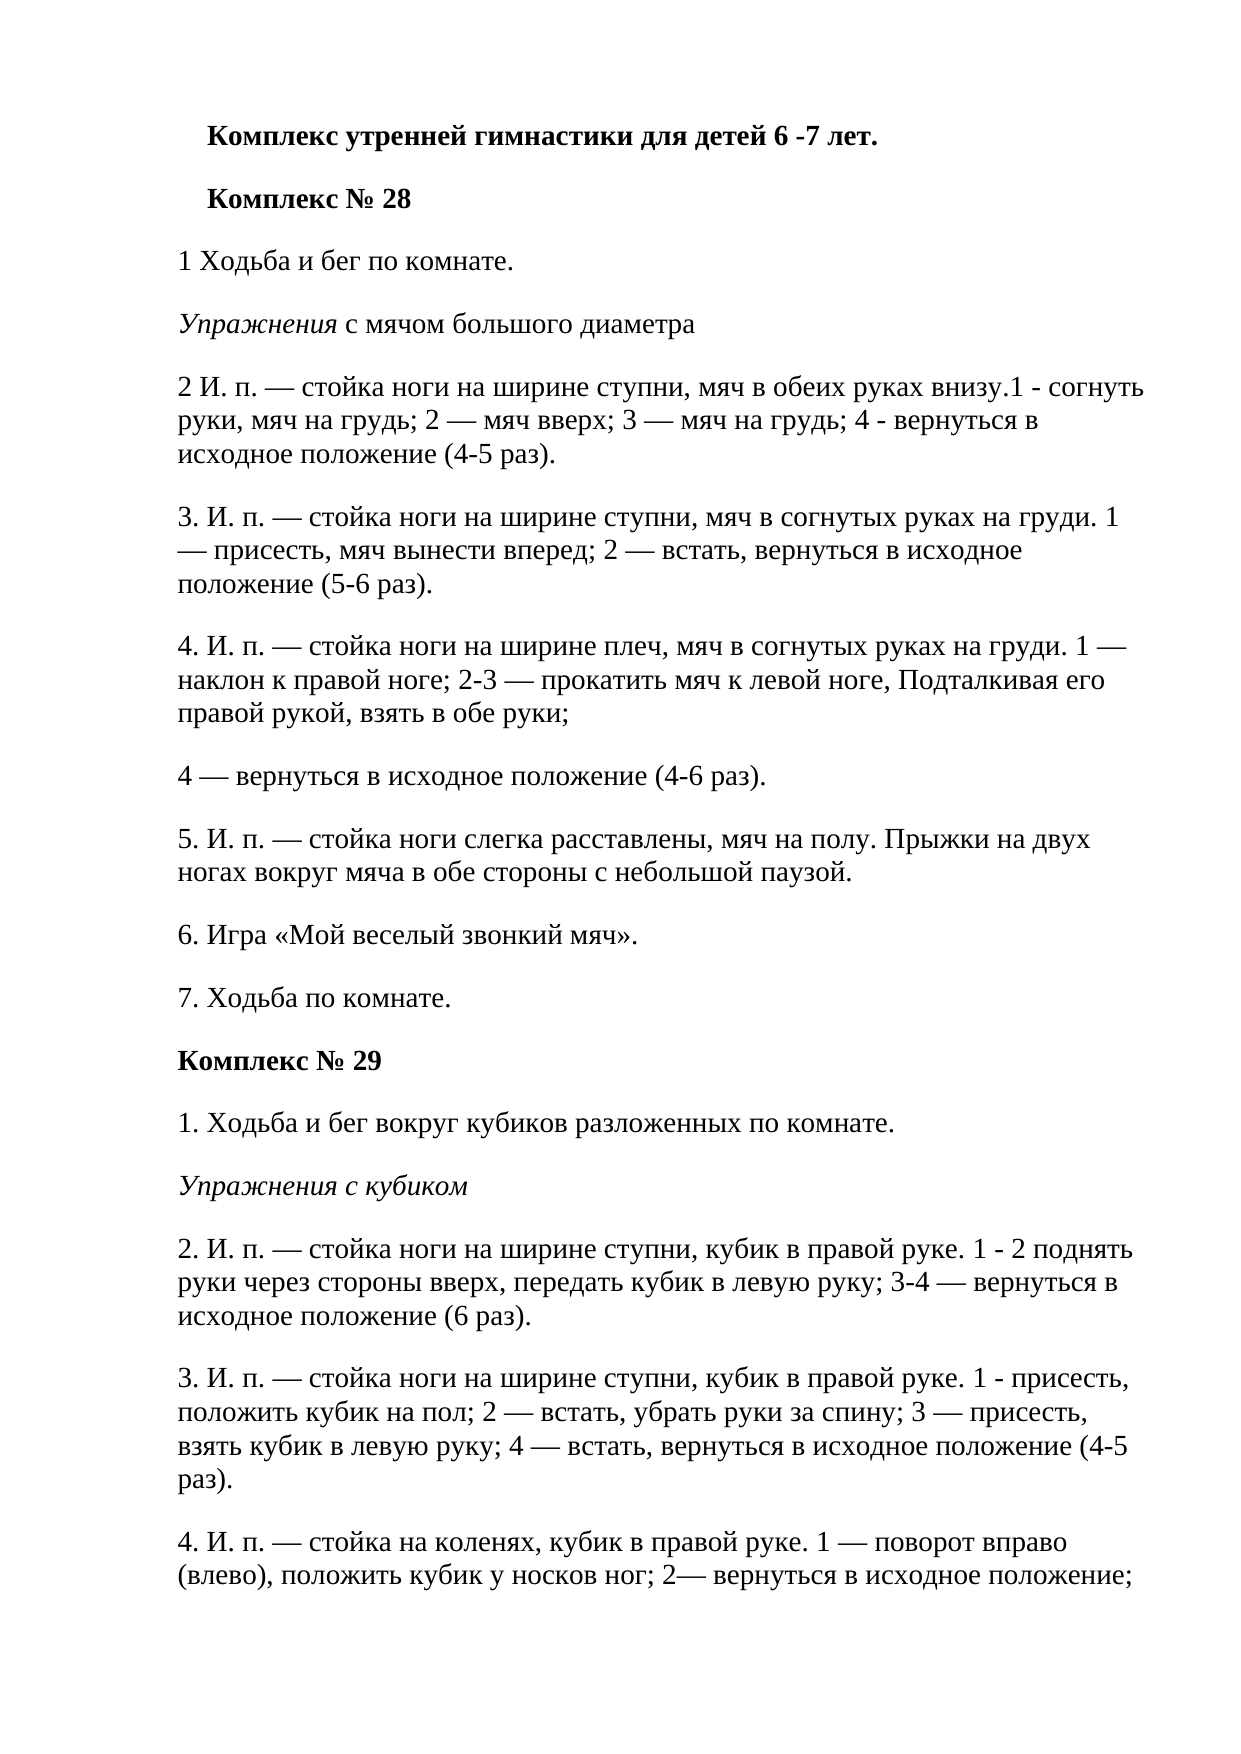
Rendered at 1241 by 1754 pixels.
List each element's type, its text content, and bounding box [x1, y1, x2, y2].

text 3. И. п. — стойка ноги на ширине ступни, мяч в согнутых руках на груди. 1 — присесть, мяч вынести вперед; 2 — встать, вернуться в исходное положение (5-6 раз). [177, 499, 1152, 599]
text 3. И. п. — стойка ноги на ширине ступни, кубик в правой руке. 1 - присесть, положить кубик на пол; 2 — встать, убрать руки за спину; 3 — присесть, взять кубик в левую руку; 4 — встать, вернуться в исходное положение (4-5 раз). [177, 1361, 1152, 1495]
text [177, 1524, 1152, 1591]
text Комплекс № 29 [177, 1043, 1152, 1076]
text Упражнения с кубиком [177, 1168, 1152, 1202]
text Комплекс утренней гимнастики для детей 6 -7 лет. [207, 118, 1152, 152]
text 5. И. п. — стойка ноги слегка расставлены, мяч на полу. Прыжки на двух ногах вокруг мяча в обе стороны с небольшой паузой. [177, 821, 1152, 888]
text 2. И. п. — стойка ноги на ширине ступни, кубик в правой руке. 1 - 2 поднять руки через стороны вверх, передать кубик в левую руку; 3-4 — вернуться в исходное положение (6 раз). [177, 1231, 1152, 1331]
text 1. Ходьба и бег вокруг кубиков разложенных по комнате. [177, 1105, 1152, 1139]
text 4 — вернуться в исходное положение (4-6 раз). [177, 758, 1152, 792]
text 1 Ходьба и бег по комнате. [177, 243, 1152, 277]
text Комплекс № 28 [207, 181, 1152, 214]
text 2 И. п. — стойка ноги на ширине ступни, мяч в обеих руках внизу.1 - согнуть руки, мяч на грудь; 2 — мяч вверх; 3 — мяч на грудь; 4 - вернуться в исходное положение (4-5 раз). [177, 369, 1152, 469]
text Упражнения с мячом большого диаметра [177, 306, 1152, 340]
text 7. Ходьба по комнате. [177, 980, 1152, 1013]
text 4. И. п. — стойка ноги на ширине плеч, мяч в согнутых руках на груди. 1 — наклон к правой ноге; 2-3 — прокатить мяч к левой ноге, Подталкивая его правой рукой, взять в обе руки; [177, 628, 1152, 729]
text 6. Игра «Мой веселый звонкий мяч». [177, 917, 1152, 951]
